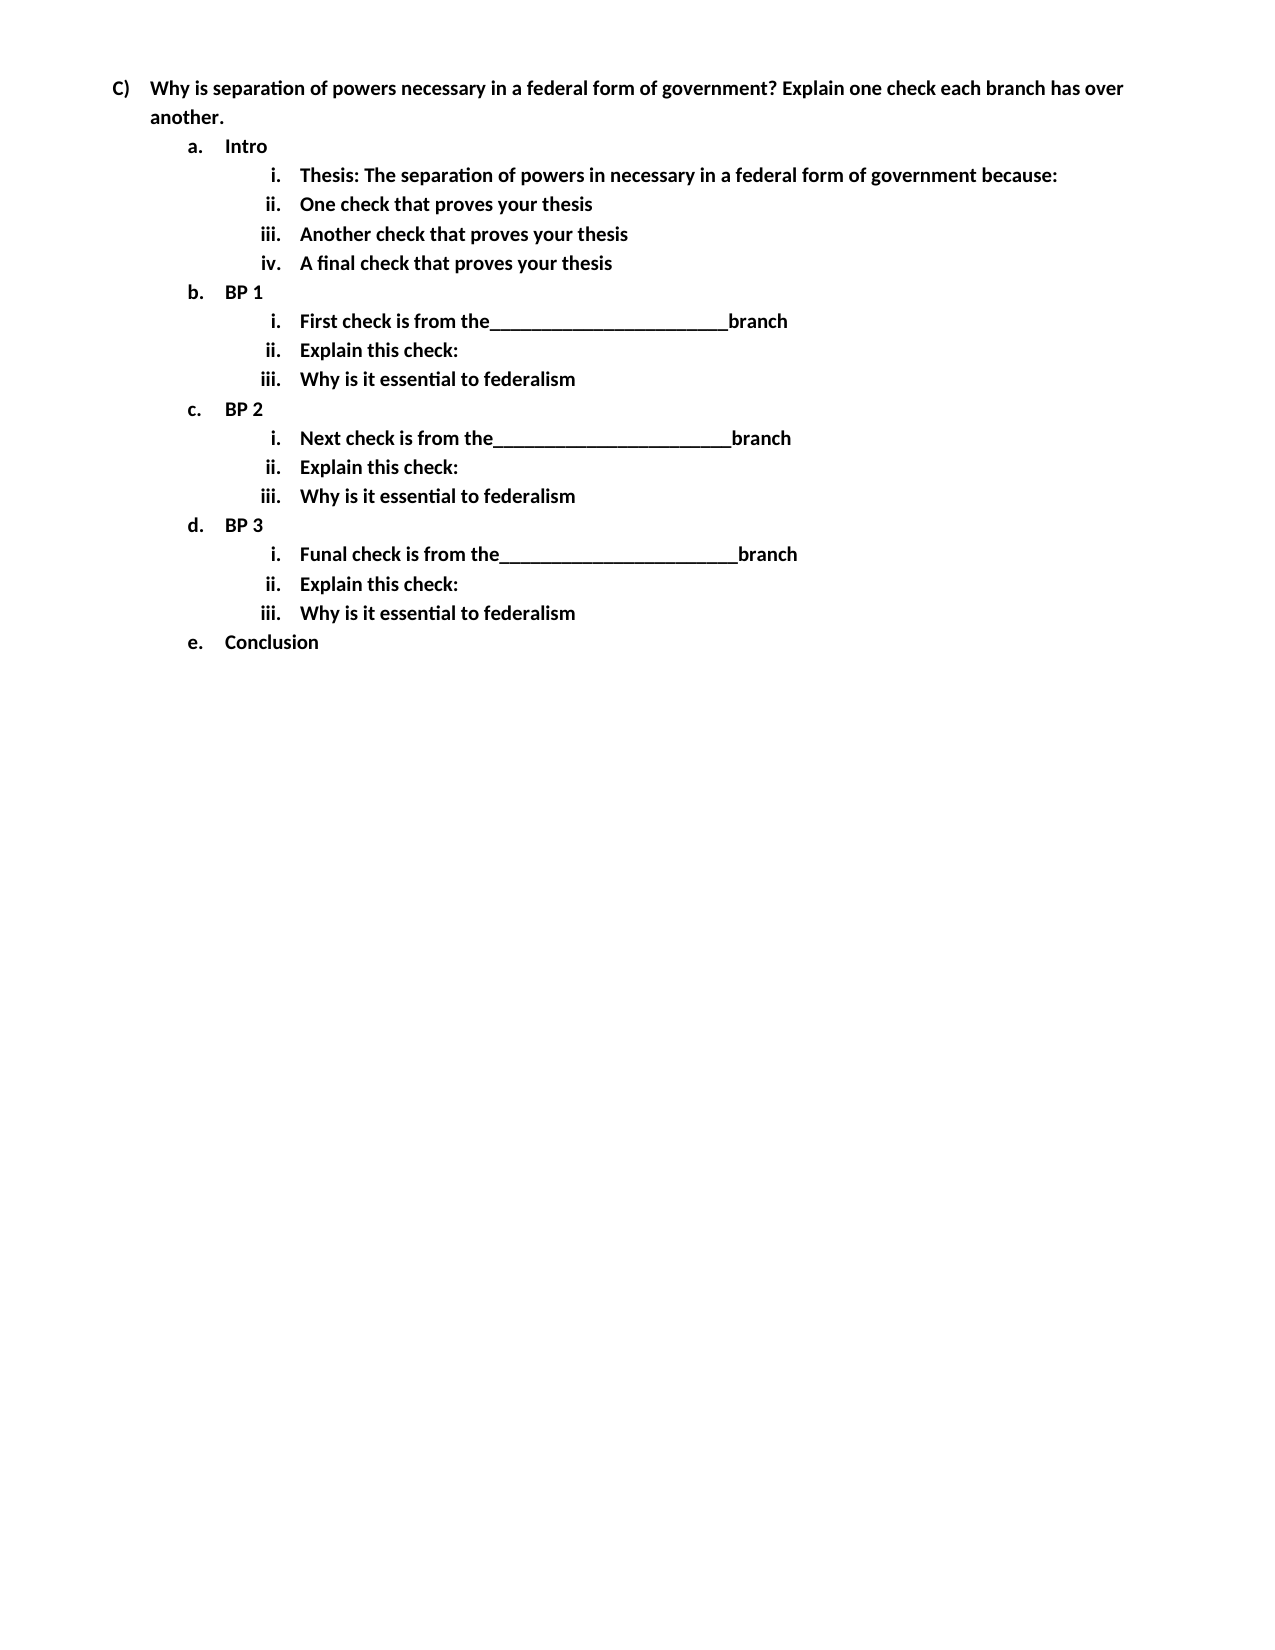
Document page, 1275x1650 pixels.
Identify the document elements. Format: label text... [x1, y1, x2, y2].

list Why is separation of powers necessary in a federal form of government? Explain one check each branch has over another. [112, 75, 1200, 129]
list Intro [187, 133, 1200, 159]
list Thesis: The separation of powers in necessary in a federal form of government because: [281, 162, 1200, 188]
list A final check that proves your thesis [281, 250, 1200, 275]
list Why is it essential to federalism [281, 483, 1200, 509]
list Conclusion [187, 629, 1200, 654]
list First check is from the_______________________branch [281, 308, 1200, 334]
list Funal check is from the_______________________branch [281, 542, 1200, 567]
list Why is it essential to federalism [281, 367, 1200, 392]
list Explain this check: [281, 454, 1200, 479]
list BP 3 [187, 512, 1200, 538]
list BP 2 [187, 396, 1200, 421]
list One check that proves your thesis [281, 192, 1200, 217]
list Explain this check: [281, 337, 1200, 363]
list Why is it essential to federalism [281, 600, 1200, 625]
list Another check that proves your thesis [281, 221, 1200, 246]
list Next check is from the_______________________branch [281, 425, 1200, 450]
list Explain this check: [281, 571, 1200, 596]
list BP 1 [187, 279, 1200, 304]
